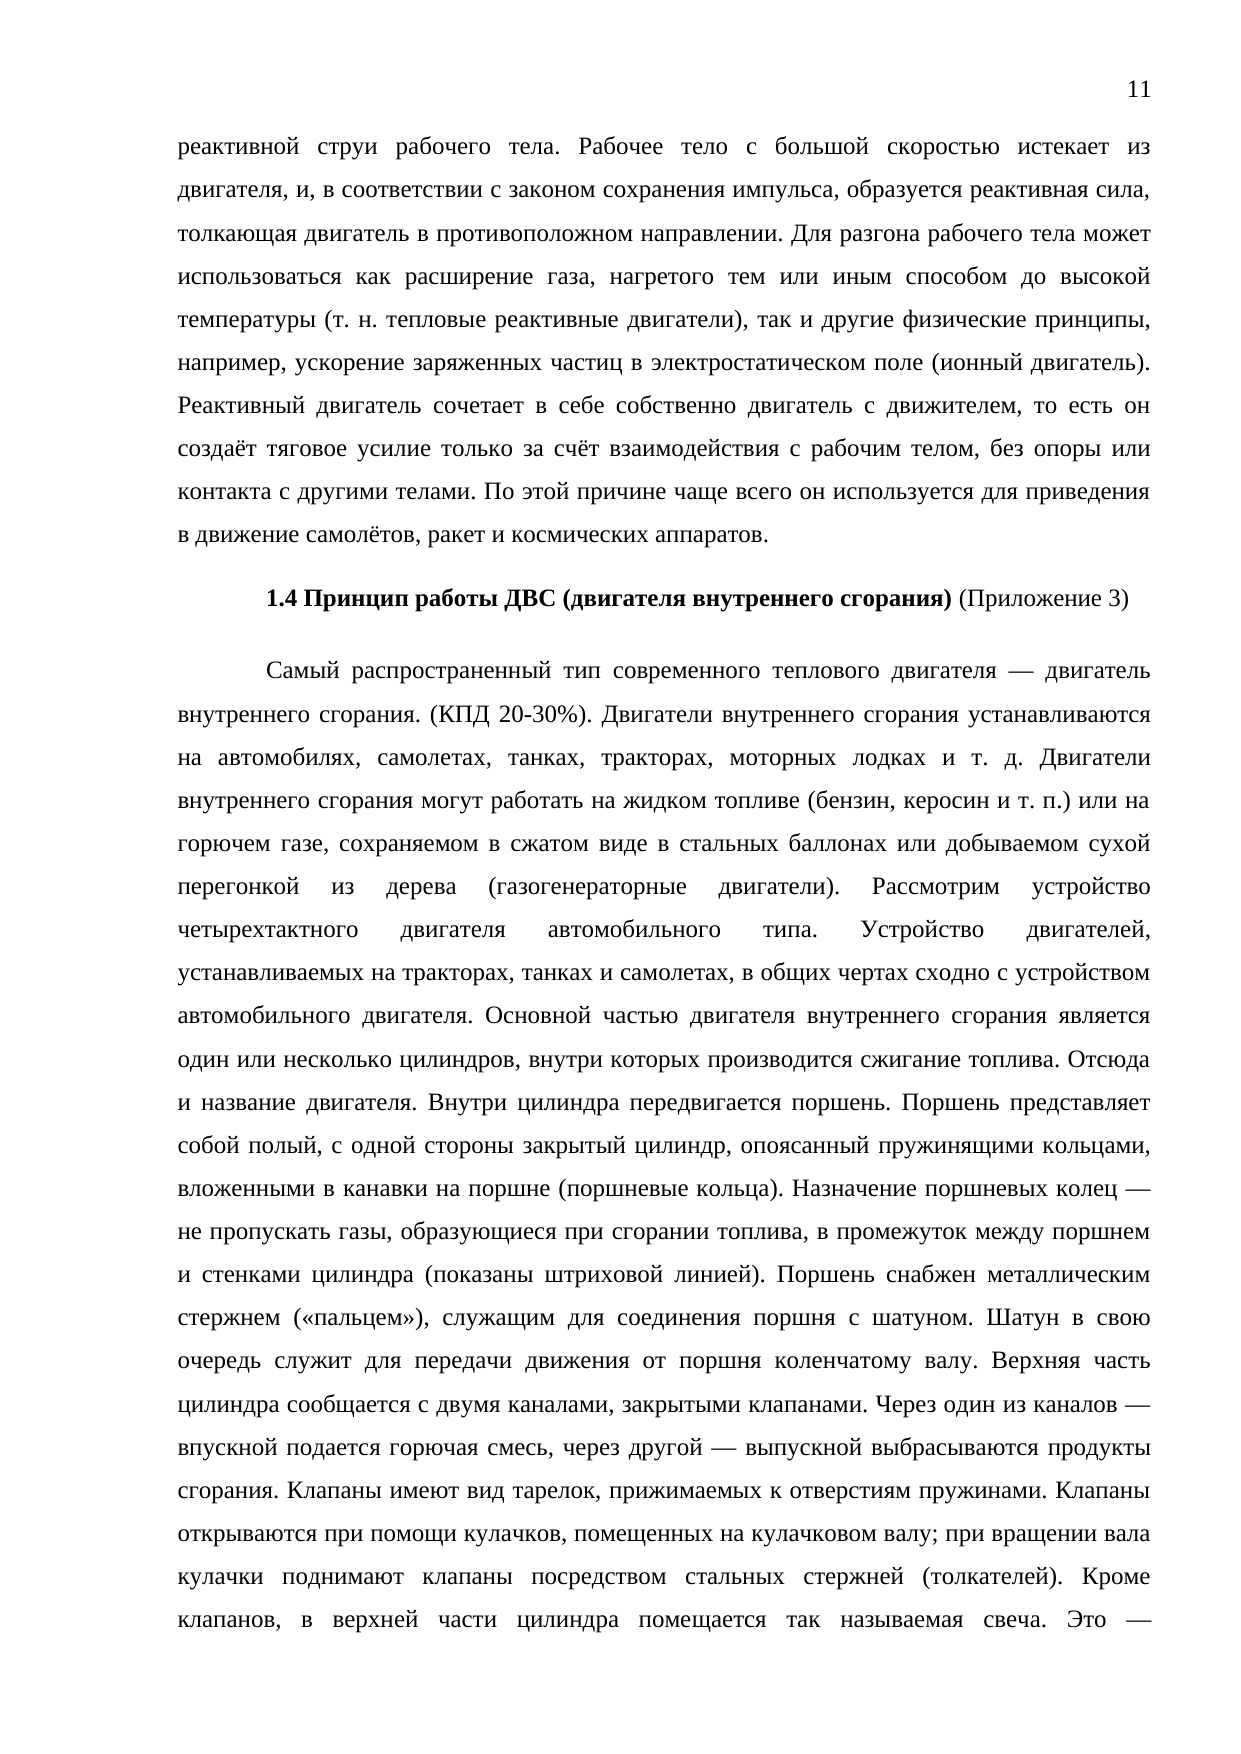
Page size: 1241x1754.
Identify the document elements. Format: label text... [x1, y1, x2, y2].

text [177, 131, 1152, 548]
text 1.4 Принцип работы ДВС (двигателя внутреннего сгорания) (Приложение 3) [177, 583, 1152, 612]
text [177, 656, 1152, 1633]
